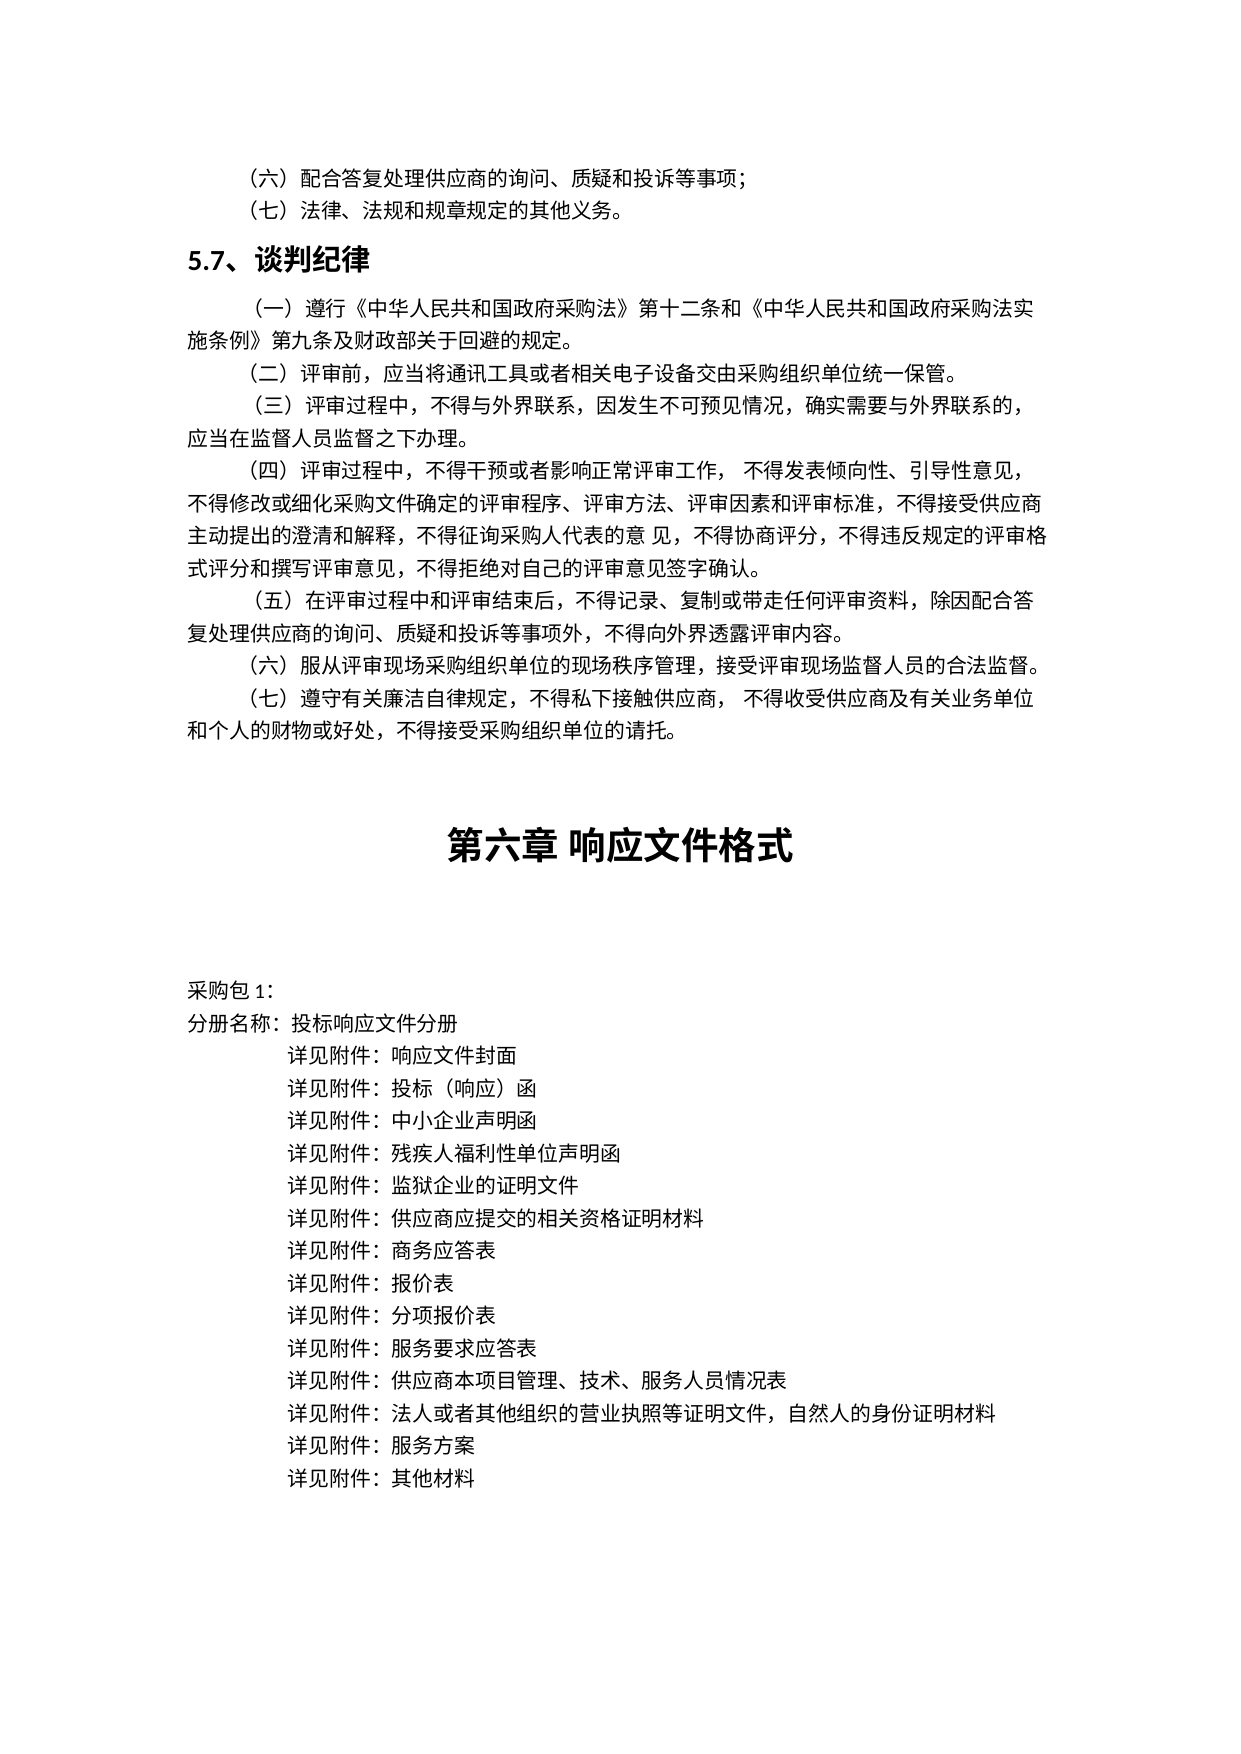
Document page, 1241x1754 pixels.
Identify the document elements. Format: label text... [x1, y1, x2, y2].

text 详见附件：商务应答表 [187, 1234, 1053, 1267]
text 详见附件：法人或者其他组织的营业执照等证明文件，自然人的身份证明材料 [187, 1397, 1053, 1429]
text 详见附件：中小企业声明函 [187, 1104, 1053, 1137]
text （七）法律、法规和规章规定的其他义务。 [187, 194, 1053, 227]
text （五）在评审过程中和评审结束后，不得记录、复制或带走任何评审资料，除因配合答复处理供应商的询问、质疑和投诉等事项外，不得向外界透露评审内容。 [187, 584, 1053, 649]
text （七）遵守有关廉洁自律规定，不得私下接触供应商， 不得收受供应商及有关业务单位和个人的财物或好处，不得接受采购组织单位的请托。 [187, 682, 1053, 747]
text （六）服从评审现场采购组织单位的现场秩序管理，接受评审现场监督人员的合法监督。 [187, 649, 1053, 682]
text 5.7、谈判纪律 [187, 227, 1053, 292]
text 详见附件：分项报价表 [187, 1299, 1053, 1332]
text 分册名称：投标响应文件分册 [187, 1007, 1053, 1039]
text 详见附件：供应商应提交的相关资格证明材料 [187, 1202, 1053, 1234]
text （一）遵行《中华人民共和国政府采购法》第十二条和《中华人民共和国政府采购法实施条例》第九条及财政部关于回避的规定。 [187, 292, 1053, 357]
text 详见附件：报价表 [187, 1267, 1053, 1299]
text 详见附件：供应商本项目管理、技术、服务人员情况表 [187, 1364, 1053, 1397]
text 详见附件：残疾人福利性单位声明函 [187, 1137, 1053, 1169]
text 详见附件：监狱企业的证明文件 [187, 1169, 1053, 1202]
text 第六章 响应文件格式 [187, 812, 1053, 877]
text （三）评审过程中，不得与外界联系，因发生不可预见情况，确实需要与外界联系的，应当在监督人员监督之下办理。 [187, 389, 1053, 454]
text 详见附件：服务方案 [187, 1429, 1053, 1462]
text 详见附件：其他材料 [187, 1462, 1053, 1494]
text （四）评审过程中，不得干预或者影响正常评审工作， 不得发表倾向性、引导性意见，不得修改或细化采购文件确定的评审程序、评审方法、评审因素和评审标准，不得接受供应商主动提出的澄清和解释，不得征询采购人代表的意 见，不得协商评分，不得违反规定的评审格式评分和撰写评审意见，不得拒绝对自己的评审意见签字确认。 [187, 454, 1053, 584]
text 详见附件：服务要求应答表 [187, 1332, 1053, 1364]
text 详见附件：响应文件封面 [187, 1039, 1053, 1072]
text 采购包1： [187, 974, 1053, 1007]
text （六）配合答复处理供应商的询问、质疑和投诉等事项； [187, 162, 1053, 194]
text （二）评审前，应当将通讯工具或者相关电子设备交由采购组织单位统一保管。 [187, 357, 1053, 389]
text 详见附件：投标（响应）函 [187, 1072, 1053, 1104]
